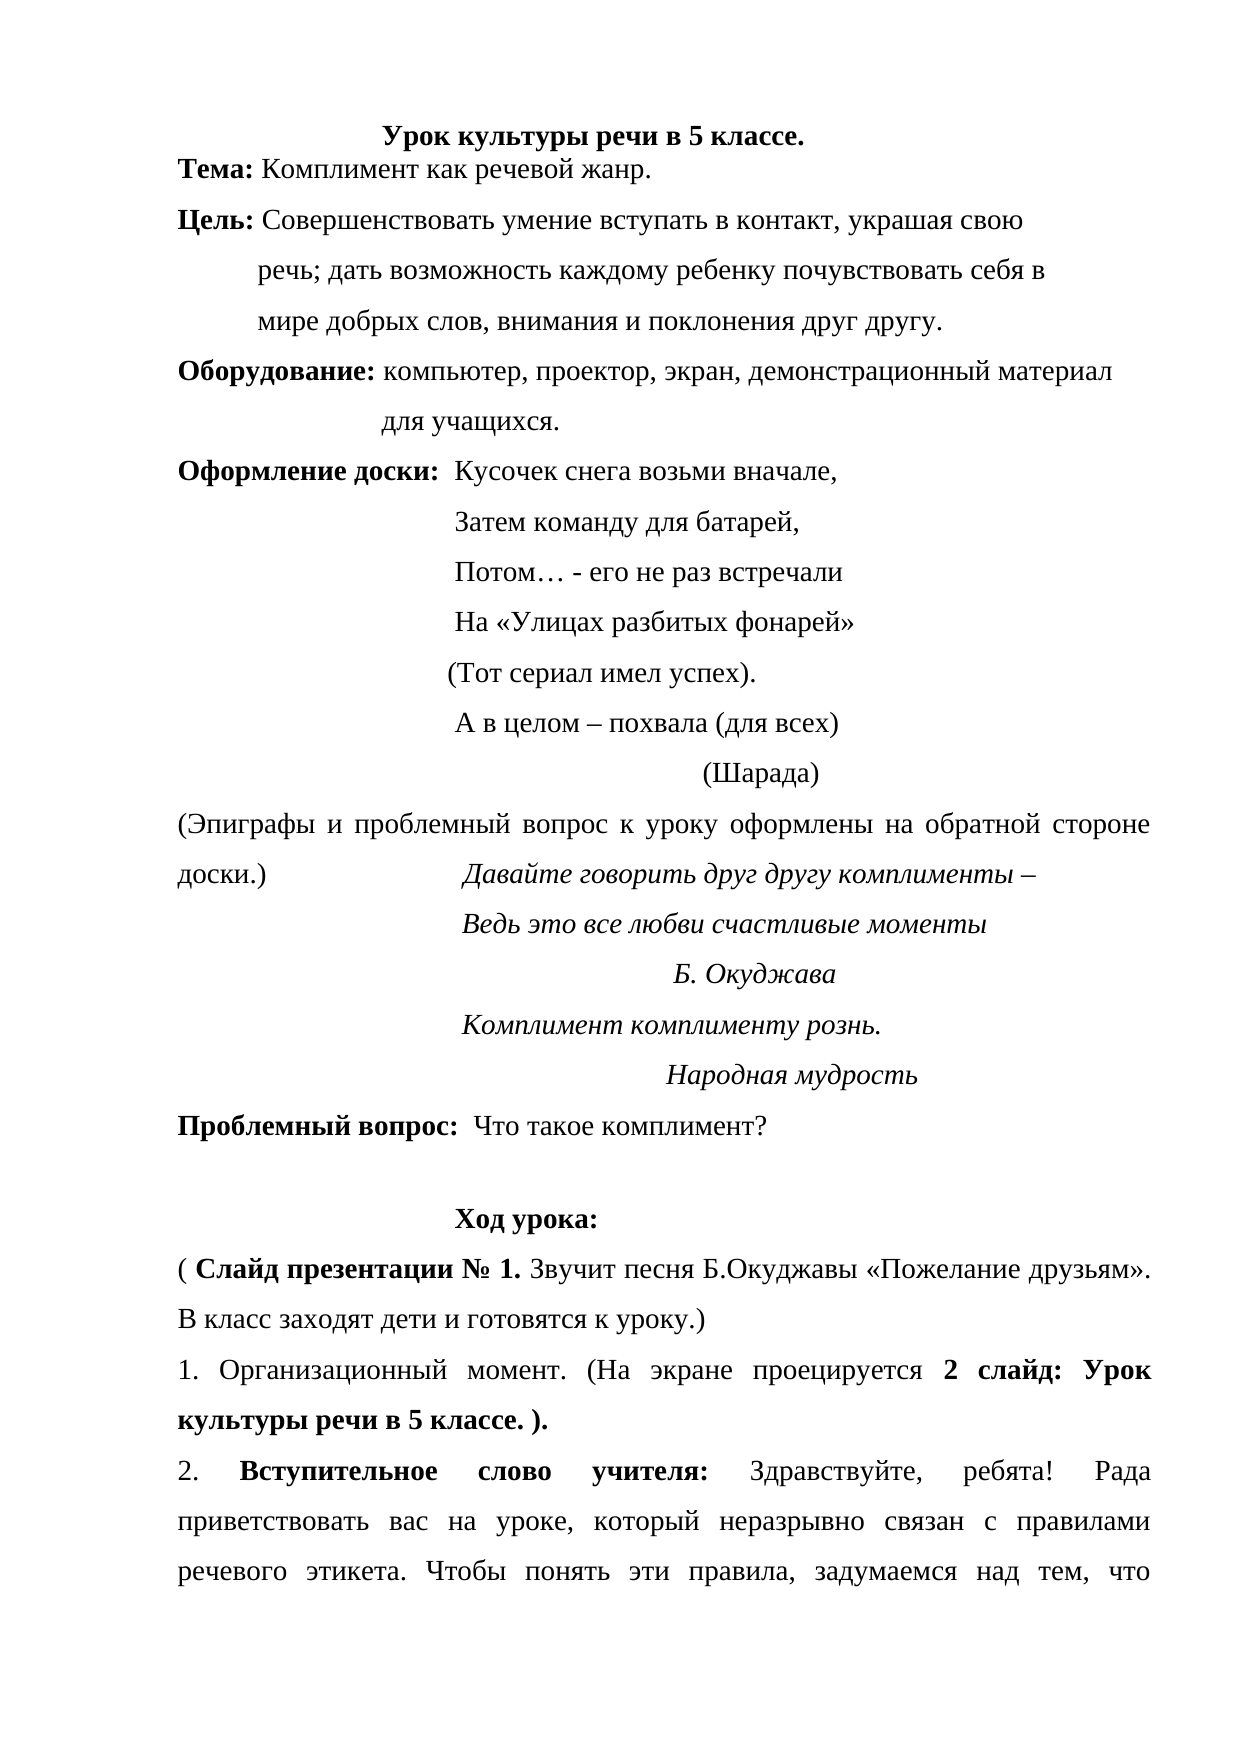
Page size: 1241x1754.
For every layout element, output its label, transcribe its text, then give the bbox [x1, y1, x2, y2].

text Оборудование: компьютер, проектор, экран, демонстрационный материал [177, 353, 1152, 386]
text речь; дать возможность каждому ребенку почувствовать себя в [177, 252, 1152, 286]
text (Шарада) [177, 755, 1152, 789]
text Урок культуры речи классе. [177, 118, 1152, 152]
text Комплимент комплименту рознь. [177, 1007, 1152, 1041]
text А в целом – похвала (для всех) [177, 705, 1152, 739]
text (Тот сериал имел успех). [177, 655, 1152, 688]
text 1. Организационный момент. (На экране проецируется 2 слайд: Урок культуры речи классе. ). [177, 1352, 1152, 1436]
text Ведь это все любви счастливые моменты [177, 906, 1152, 940]
text Б. Окуджава [177, 957, 1152, 990]
text Тема: Комплимент как речевой жанр. [177, 152, 1152, 185]
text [177, 1453, 1152, 1587]
text Проблемный вопрос: Что такое комплимент? [177, 1108, 1152, 1141]
text Народная мудрость [177, 1057, 1152, 1091]
text Ход урока: [177, 1201, 1152, 1234]
text Цель: Совершенствовать умение вступать в контакт, украшая свою [177, 202, 1152, 236]
text для учащихся. [177, 403, 1152, 437]
text Затем команду для батарей, [177, 504, 1152, 537]
text Оформление доски: Кусочек снега возьми вначале, [177, 453, 1152, 487]
text ( Слайд презентации № 1. Звучит песня Б.Окуджавы «Пожелание друзьям». В класс заходят дети и готовятся к уроку.) [177, 1251, 1152, 1335]
text Потом… - его не раз встречали [177, 554, 1152, 588]
text На «Улицах разбитых фонарей» [177, 604, 1152, 638]
text мире добрых слов, внимания и поклонения друг другу. [177, 303, 1152, 336]
text (Эпиграфы и проблемный вопрос к уроку оформлены на обратной стороне доски.) Давайте говорить друг другу комплименты – [177, 806, 1152, 889]
